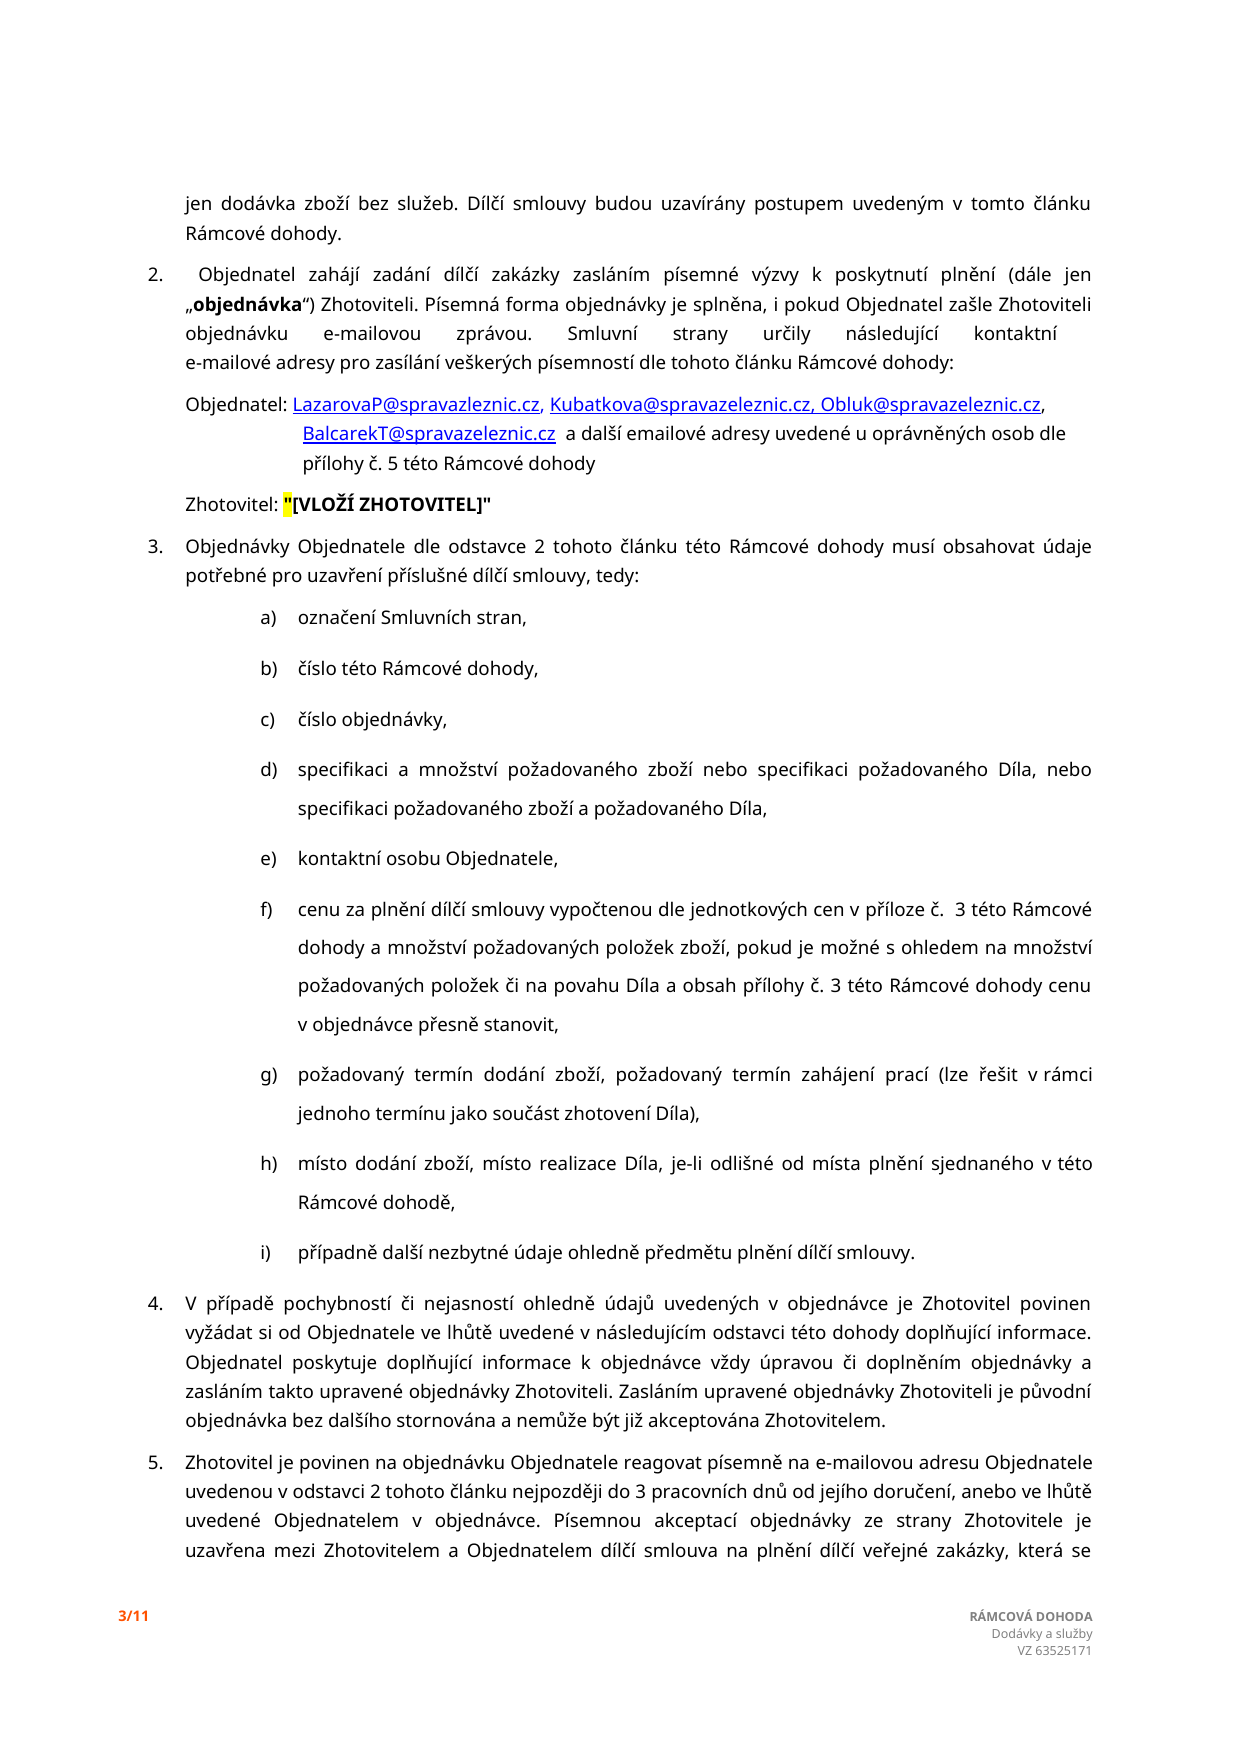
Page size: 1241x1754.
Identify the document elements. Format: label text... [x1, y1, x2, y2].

text Objednatel: LazarovaP@spravazleznic.cz, Kubatkova@spravazeleznic.cz, Obluk@spravazeleznic.cz, BalcarekT@spravazeleznic.cz a další emailové adresy uvedené u oprávněných osob dle přílohy č. 5 této Rámcové dohody [185, 391, 1093, 475]
list Objednávky Objednatele dle odstavce 2 tohoto článku této Rámcové dohody musí obsahovat údaje potřebné pro uzavření příslušné dílčí smlouvy, tedy: [148, 533, 1093, 588]
text Zhotovitel: [185, 492, 283, 517]
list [148, 191, 1093, 246]
list požadovaný termín dodání zboží, požadovaný termín zahájení prací (lze řešit v rámci jednoho termínu jako součást zhotovení Díla), [260, 1062, 1093, 1126]
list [148, 1449, 1093, 1563]
list Objednatel zahájí zadání dílčí zakázky zasláním písemné výzvy k poskytnutí plnění (dále jen „objednávka“) Zhotoviteli. Písemná forma objednávky je splněna, i pokud Objednatel zašle Zhotoviteli objednávku e-mailovou zprávou. Smluvní strany určily následující kontaktní e-mailové adresy pro zasílání veškerých písemností dle tohoto článku Rámcové dohody: [148, 262, 1093, 375]
list specifikaci a množství požadovaného zboží nebo specifikaci požadovaného Díla, nebo specifikaci požadovaného zboží a požadovaného Díla, [260, 757, 1093, 820]
list V případě pochybností či nejasností ohledně údajů uvedených v objednávce je Zhotovitel povinen vyžádat si od Objednatele ve lhůtě uvedené v následujícím odstavci této dohody doplňující informace. Objednatel poskytuje doplňující informace k objednávce vždy úpravou či doplněním objednávky a zasláním takto upravené objednávky Zhotoviteli. Zasláním upravené objednávky Zhotoviteli je původní objednávka bez dalšího stornována a nemůže být již akceptována Zhotovitelem. [148, 1290, 1093, 1433]
list místo dodání zboží, místo realizace Díla, je-li odlišné od místa plnění sjednaného v této Rámcové dohodě, [260, 1151, 1093, 1214]
list kontaktní osobu Objednatele, [260, 846, 1093, 871]
list číslo objednávky, [260, 706, 1093, 731]
list případně další nezbytné údaje ohledně předmětu plnění dílčí smlouvy. [260, 1240, 1093, 1265]
list cenu za plnění dílčí smlouvy vypočtenou dle jednotkových cen v příloze č. 3 této Rámcové dohody a množství požadovaných položek zboží, pokud je možné s ohledem na množství požadovaných položek či na povahu Díla a obsah přílohy č. 3 této Rámcové dohody cenu v objednávce přesně stanovit, [260, 896, 1093, 1037]
text Zhotovitel: [292, 492, 1093, 517]
list označení Smluvních stran, [260, 604, 1093, 630]
list číslo této Rámcové dohody, [260, 655, 1093, 681]
